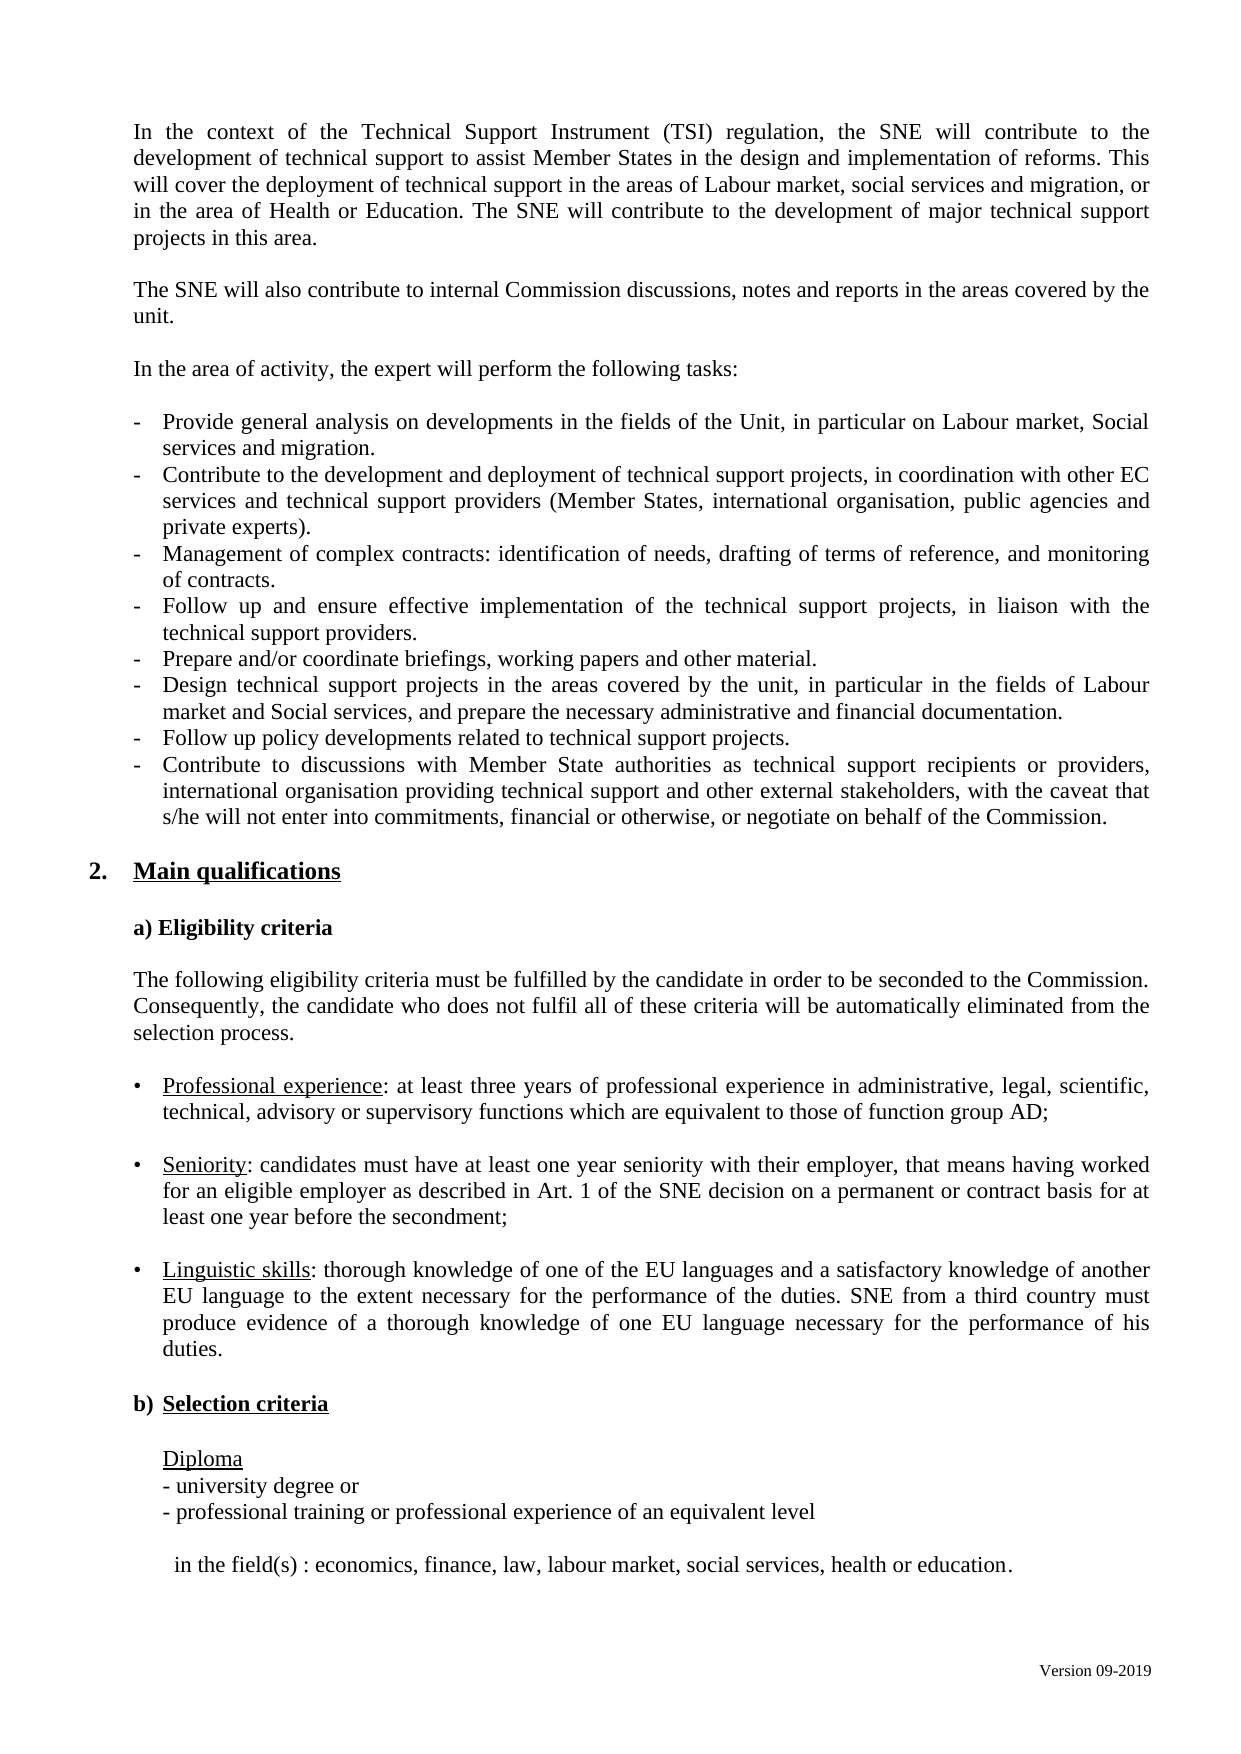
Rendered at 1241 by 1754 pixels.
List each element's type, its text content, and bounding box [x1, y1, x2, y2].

list Contribute to the development and deployment of technical support projects, in coordination with other EC services and technical support providers (Member States, international organisation, public agencies and private experts). [133, 461, 1152, 540]
list Design technical support projects in the areas covered by the unit, in particular in the fields of Labour market and Social services, and prepare the necessary administrative and financial documentation. [133, 672, 1152, 724]
text - professional training or professional experience of an equivalent level [162, 1498, 1014, 1524]
text - university degree or [162, 1472, 1014, 1498]
text • Professional experience: at least three years of professional experience in administrative, legal, scientific, technical, advisory or supervisory functions which are equivalent to those of function group AD; [133, 1072, 1152, 1124]
text Diploma [162, 1445, 1145, 1472]
text 2. Main qualifications [89, 856, 1152, 885]
list Prepare and/or coordinate briefings, working papers and other material. [133, 645, 1152, 672]
list Follow up and ensure effective implementation of the technical support projects, in liaison with the technical support providers. [133, 592, 1152, 645]
text In the context of the Technical Support Instrument (TSI) regulation, the SNE will contribute to the development of technical support to assist Member States in the design and implementation of reforms. This will cover the deployment of technical support in the areas of Labour market, social services and migration, or in the area of Health or Education. The SNE will contribute to the development of major technical support projects in this area. [133, 118, 1152, 250]
text The following eligibility criteria must be fulfilled by the candidate in order to be seconded to the Commission. Consequently, the candidate who does not fulfil all of these criteria will be automatically eliminated from the selection process. [133, 966, 1152, 1045]
text • Linguistic skills: thorough knowledge of one of the EU languages and a satisfactory knowledge of another EU language to the extent necessary for the performance of the duties. SNE from a third country must produce evidence of a thorough knowledge of one EU language necessary for the performance of his duties. [133, 1256, 1152, 1362]
list Provide general analysis on developments in the fields of the Unit, in particular on Labour market, Social services and migration. [133, 408, 1152, 461]
text b) Selection criteria [133, 1390, 1014, 1417]
list Contribute to discussions with Member State authorities as technical support recipients or providers, international organisation providing technical support and other external stakeholders, with the caveat that s/he will not enter into commitments, financial or otherwise, or negotiate on behalf of the Commission. [133, 751, 1152, 830]
text The SNE will also contribute to internal Commission discussions, notes and reports in the areas covered by the unit. [133, 276, 1152, 329]
list Follow up policy developments related to technical support projects. [133, 724, 1152, 751]
list Management of complex contracts: identification of needs, drafting of terms of reference, and monitoring of contracts. [133, 540, 1152, 592]
text in the field(s) : economics, finance, law, labour market, social services, health or education. [162, 1551, 1145, 1577]
text In the area of activity, the expert will perform the following tasks: [133, 355, 1152, 382]
text • Seniority: candidates must have at least one year seniority with their employer, that means having worked for an eligible employer as described in Art. 1 of the SNE decision on a permanent or contract basis for at least one year before the secondment; [133, 1151, 1152, 1230]
text a) Eligibility criteria [133, 913, 1152, 940]
